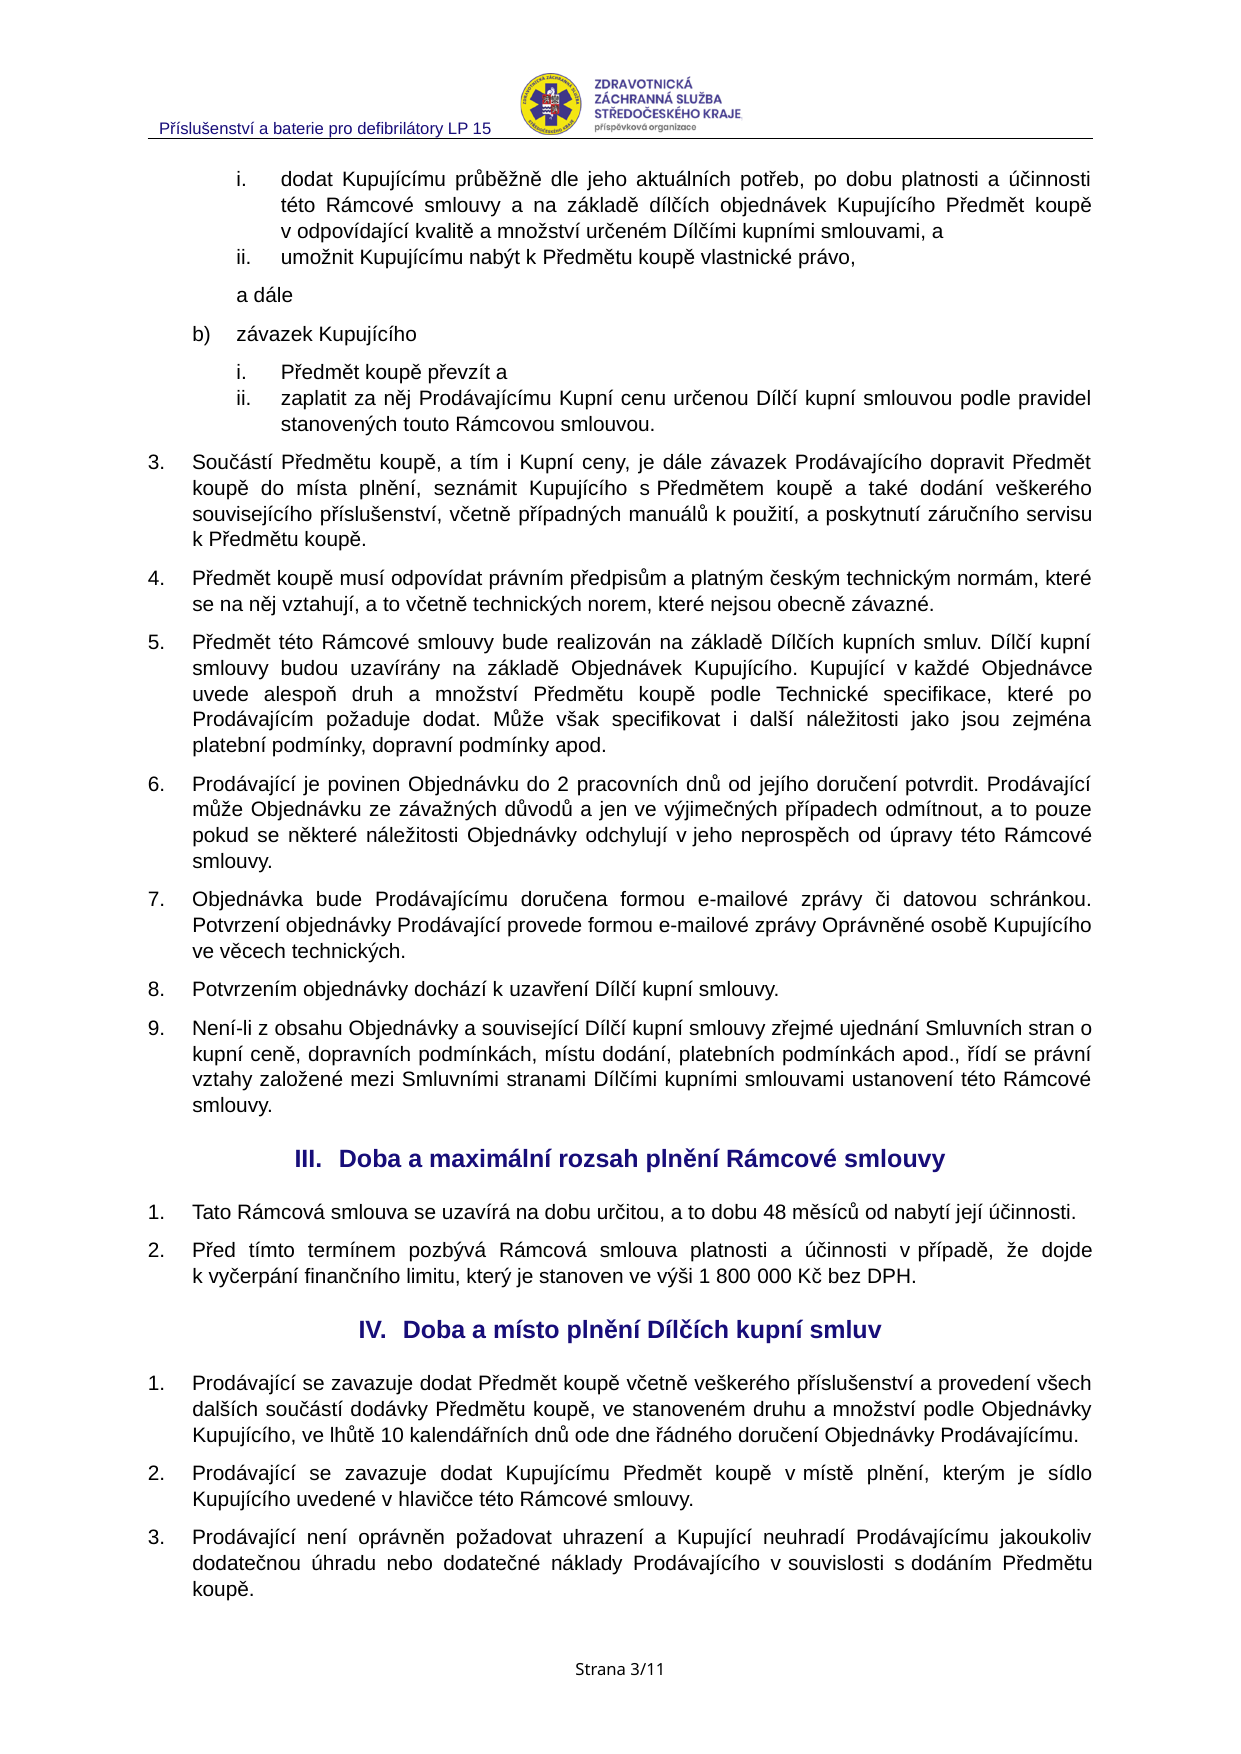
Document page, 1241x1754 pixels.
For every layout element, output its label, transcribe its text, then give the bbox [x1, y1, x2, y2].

text Předmět koupě převzít a [236, 360, 1093, 384]
text Potvrzením objednávky dochází k uzavření Dílčí kupní smlouvy. [148, 977, 1093, 1001]
text Objednávka bude Prodávajícímu doručena formou e-mailové zprávy či datovou schránkou. Potvrzení objednávky Prodávající provede formou e-mailové zprávy Oprávněné osobě Kupujícího ve věcech technických. [148, 887, 1093, 963]
text zaplatit za něj Prodávajícímu Kupní cenu určenou Dílčí kupní smlouvou podle pravidel stanovených touto Rámcovou smlouvou. [236, 386, 1093, 435]
text Před tímto termínem pozbývá Rámcová smlouva platnosti a účinnosti v případě, že dojde k vyčerpání finančního limitu, který je stanoven ve výši 1 800 000 Kč bez DPH. [148, 1238, 1093, 1288]
text a dále [192, 283, 1093, 307]
text Doba a maximální rozsah plnění Rámcové smlouvy [148, 1144, 1093, 1173]
text Prodávající je povinen Objednávku do 2 pracovních dnů od jejího doručení potvrdit. Prodávající může Objednávku ze závažných důvodů a jen ve výjimečných případech odmítnout, a to pouze pokud se některé náležitosti Objednávky odchylují v jeho neprospěch od úpravy této Rámcové smlouvy. [148, 771, 1093, 873]
text Není-li z obsahu Objednávky a související Dílčí kupní smlouvy zřejmé ujednání Smluvních stran o kupní ceně, dopravních podmínkách, místu dodání, platebních podmínkách apod., řídí se právní vztahy založené mezi Smluvními stranami Dílčími kupními smlouvami ustanovení této Rámcové smlouvy. [148, 1016, 1093, 1117]
text Doba a místo plnění Dílčích kupní smluv [148, 1315, 1093, 1344]
text Prodávající se zavazuje dodat Kupujícímu Předmět koupě v místě plnění, kterým je sídlo Kupujícího uvedené v hlavičce této Rámcové smlouvy. [148, 1461, 1093, 1511]
text dodat Kupujícímu průběžně dle jeho aktuálních potřeb, po dobu platnosti a účinnosti této Rámcové smlouvy a na základě dílčích objednávek Kupujícího Předmět koupě v odpovídající kvalitě a množství určeném Dílčími kupními smlouvami, a [236, 167, 1093, 243]
text Předmět koupě musí odpovídat právním předpisům a platným českým technickým normám, které se na něj vztahují, a to včetně technických norem, které nejsou obecně závazné. [148, 566, 1093, 615]
text Součástí Předmětu koupě, a tím i Kupní ceny, je dále závazek Prodávajícího dopravit Předmět koupě do místa plnění, seznámit Kupujícího s Předmětem koupě a také dodání veškerého souvisejícího příslušenství, včetně případných manuálů k použití, a poskytnutí záručního servisu k Předmětu koupě. [148, 450, 1093, 551]
text Prodávající se zavazuje dodat Předmět koupě včetně veškerého příslušenství a provedení všech dalších součástí dodávky Předmětu koupě, ve stanoveném druhu a množství podle Objednávky Kupujícího, ve lhůtě 10 kalendářních dnů ode dne řádného doručení Objednávky Prodávajícímu. [148, 1371, 1093, 1447]
text Prodávající není oprávněn požadovat uhrazení a Kupující neuhradí Prodávajícímu jakoukoliv dodatečnou úhradu nebo dodatečné náklady Prodávajícího v souvislosti s dodáním Předmětu koupě. [148, 1525, 1093, 1601]
text umožnit Kupujícímu nabýt k Předmětu koupě vlastnické právo, [236, 245, 1093, 269]
text Předmět této Rámcové smlouvy bude realizován na základě Dílčích kupních smluv. Dílčí kupní smlouvy budou uzavírány na základě Objednávek Kupujícího. Kupující v každé Objednávce uvede alespoň druh a množství Předmětu koupě podle Technické specifikace, které po Prodávajícím požaduje dodat. Může však specifikovat i další náležitosti jako jsou zejména platební podmínky, dopravní podmínky apod. [148, 630, 1093, 757]
text Tato Rámcová smlouva se uzavírá na dobu určitou, a to dobu 48 měsíců od nabytí její účinnosti. [148, 1200, 1093, 1224]
picture [520, 73, 743, 135]
text závazek Kupujícího [192, 321, 1093, 345]
